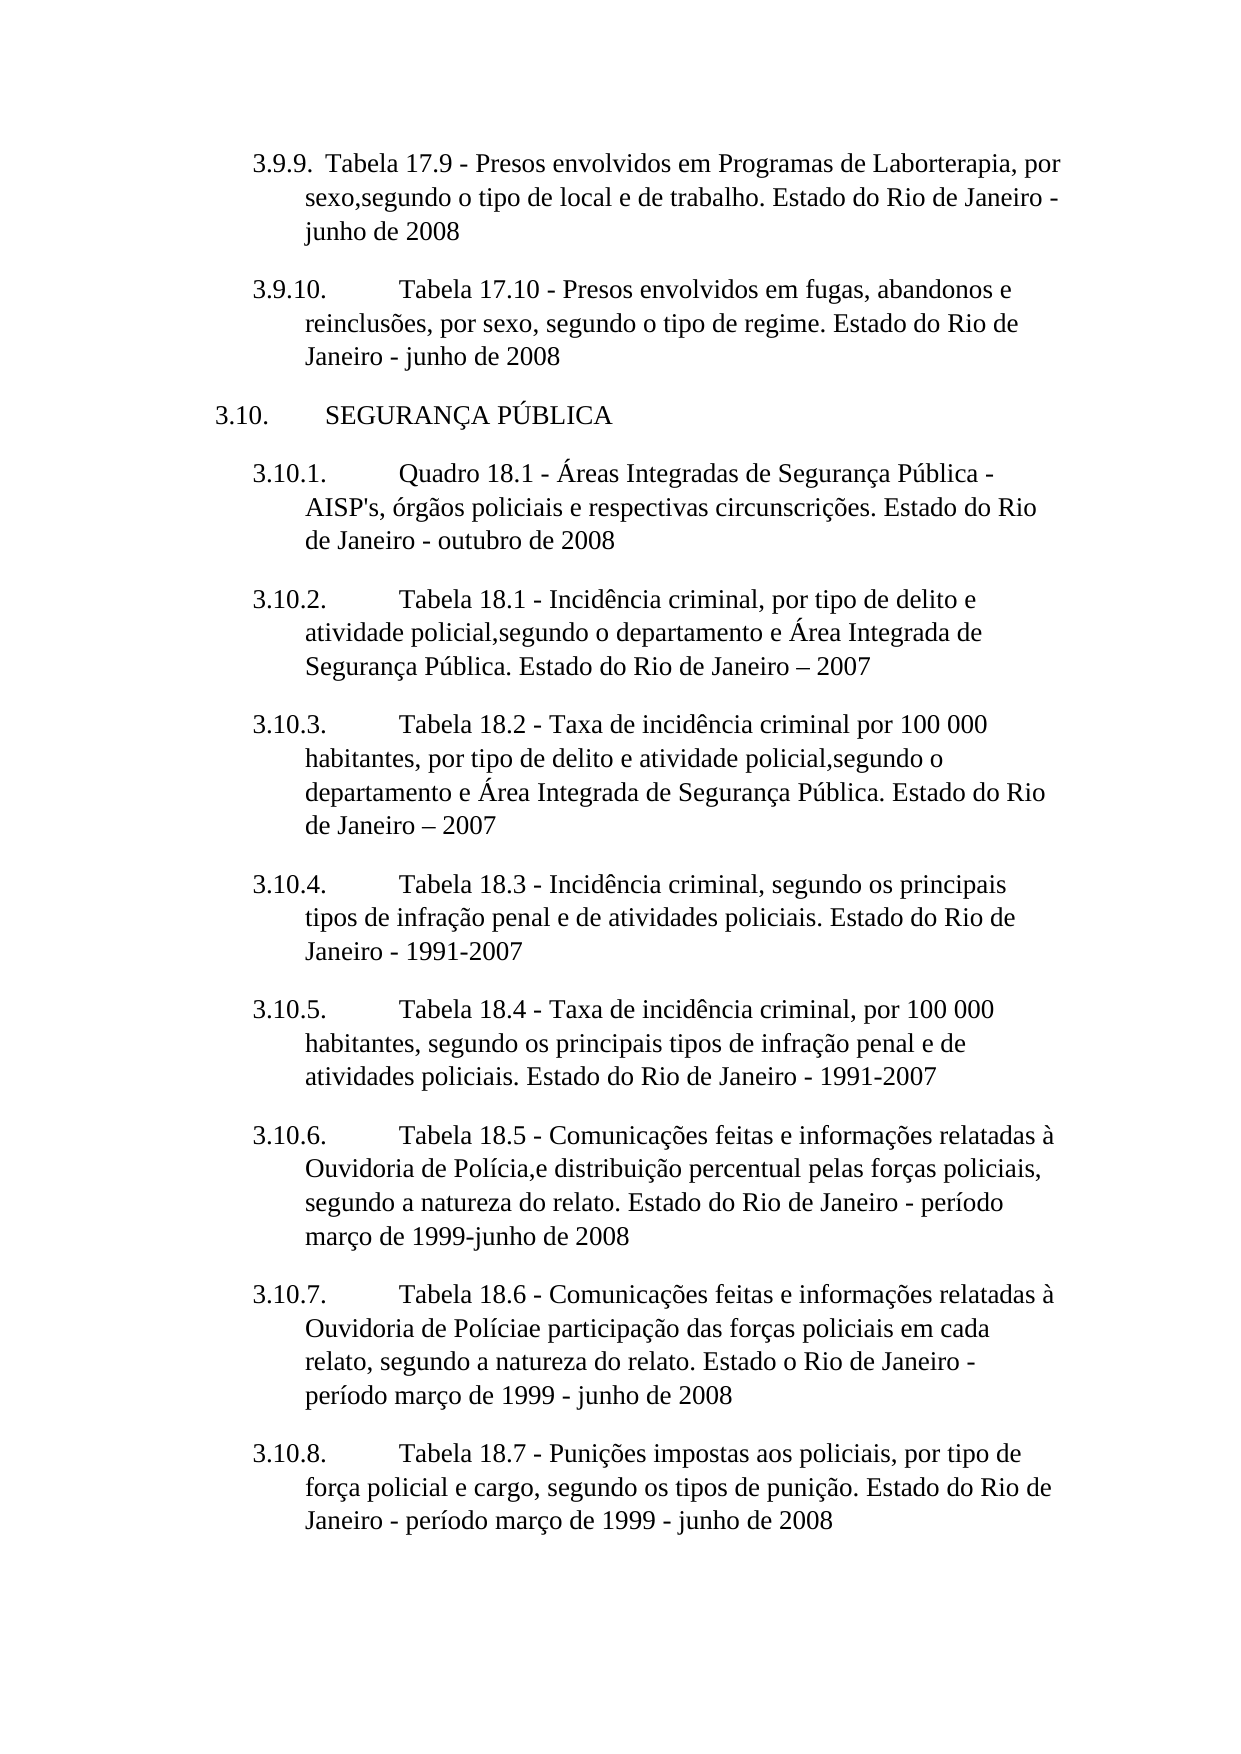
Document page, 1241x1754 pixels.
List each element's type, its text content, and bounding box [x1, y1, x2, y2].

subtitle Quadro 18.1 - Áreas Integradas de Segurança Pública - AISP's, órgãos policiais e respectivas circunscrições. Estado do Rio de Janeiro - outubro de 2008 [252, 457, 1063, 556]
subtitle Tabela 17.9 - Presos envolvidos em Programas de Laborterapia, por sexo,segundo o tipo de local e de trabalho. Estado do Rio de Janeiro - junho de 2008 [252, 148, 1063, 246]
subtitle Tabela 18.7 - Punições impostas aos policiais, por tipo de força policial e cargo, segundo os tipos de punição. Estado do Rio de Janeiro - período março de 1999 - junho de 2008 [252, 1437, 1063, 1536]
subtitle Tabela 18.5 - Comunicações feitas e informações relatadas à Ouvidoria de Polícia,e distribuição percentual pelas forças policiais, segundo a natureza do relato. Estado do Rio de Janeiro - período março de 1999-junho de 2008 [252, 1119, 1063, 1251]
subtitle SEGURANÇA PÚBLICA [215, 399, 1063, 430]
subtitle Tabela 18.3 - Incidência criminal, segundo os principais tipos de infração penal e de atividades policiais. Estado do Rio de Janeiro - 1991-2007 [252, 868, 1063, 966]
subtitle Tabela 18.4 - Taxa de incidência criminal, por 100 000 habitantes, segundo os principais tipos de infração penal e de atividades policiais. Estado do Rio de Janeiro - 1991-2007 [252, 993, 1063, 1092]
subtitle Tabela 17.10 - Presos envolvidos em fugas, abandonos e reinclusões, por sexo, segundo o tipo de regime. Estado do Rio de Janeiro - junho de 2008 [252, 273, 1063, 371]
subtitle Tabela 18.6 - Comunicações feitas e informações relatadas à Ouvidoria de Políciae participação das forças policiais em cada relato, segundo a natureza do relato. Estado o Rio de Janeiro - período março de 1999 - junho de 2008 [252, 1278, 1063, 1410]
subtitle Tabela 18.1 - Incidência criminal, por tipo de delito e atividade policial,segundo o departamento e Área Integrada de Segurança Pública. Estado do Rio de Janeiro – 2007 [252, 583, 1063, 681]
subtitle Tabela 18.2 - Taxa de incidência criminal por 100 000 habitantes, por tipo de delito e atividade policial,segundo o departamento e Área Integrada de Segurança Pública. Estado do Rio de Janeiro – 2007 [252, 709, 1063, 840]
